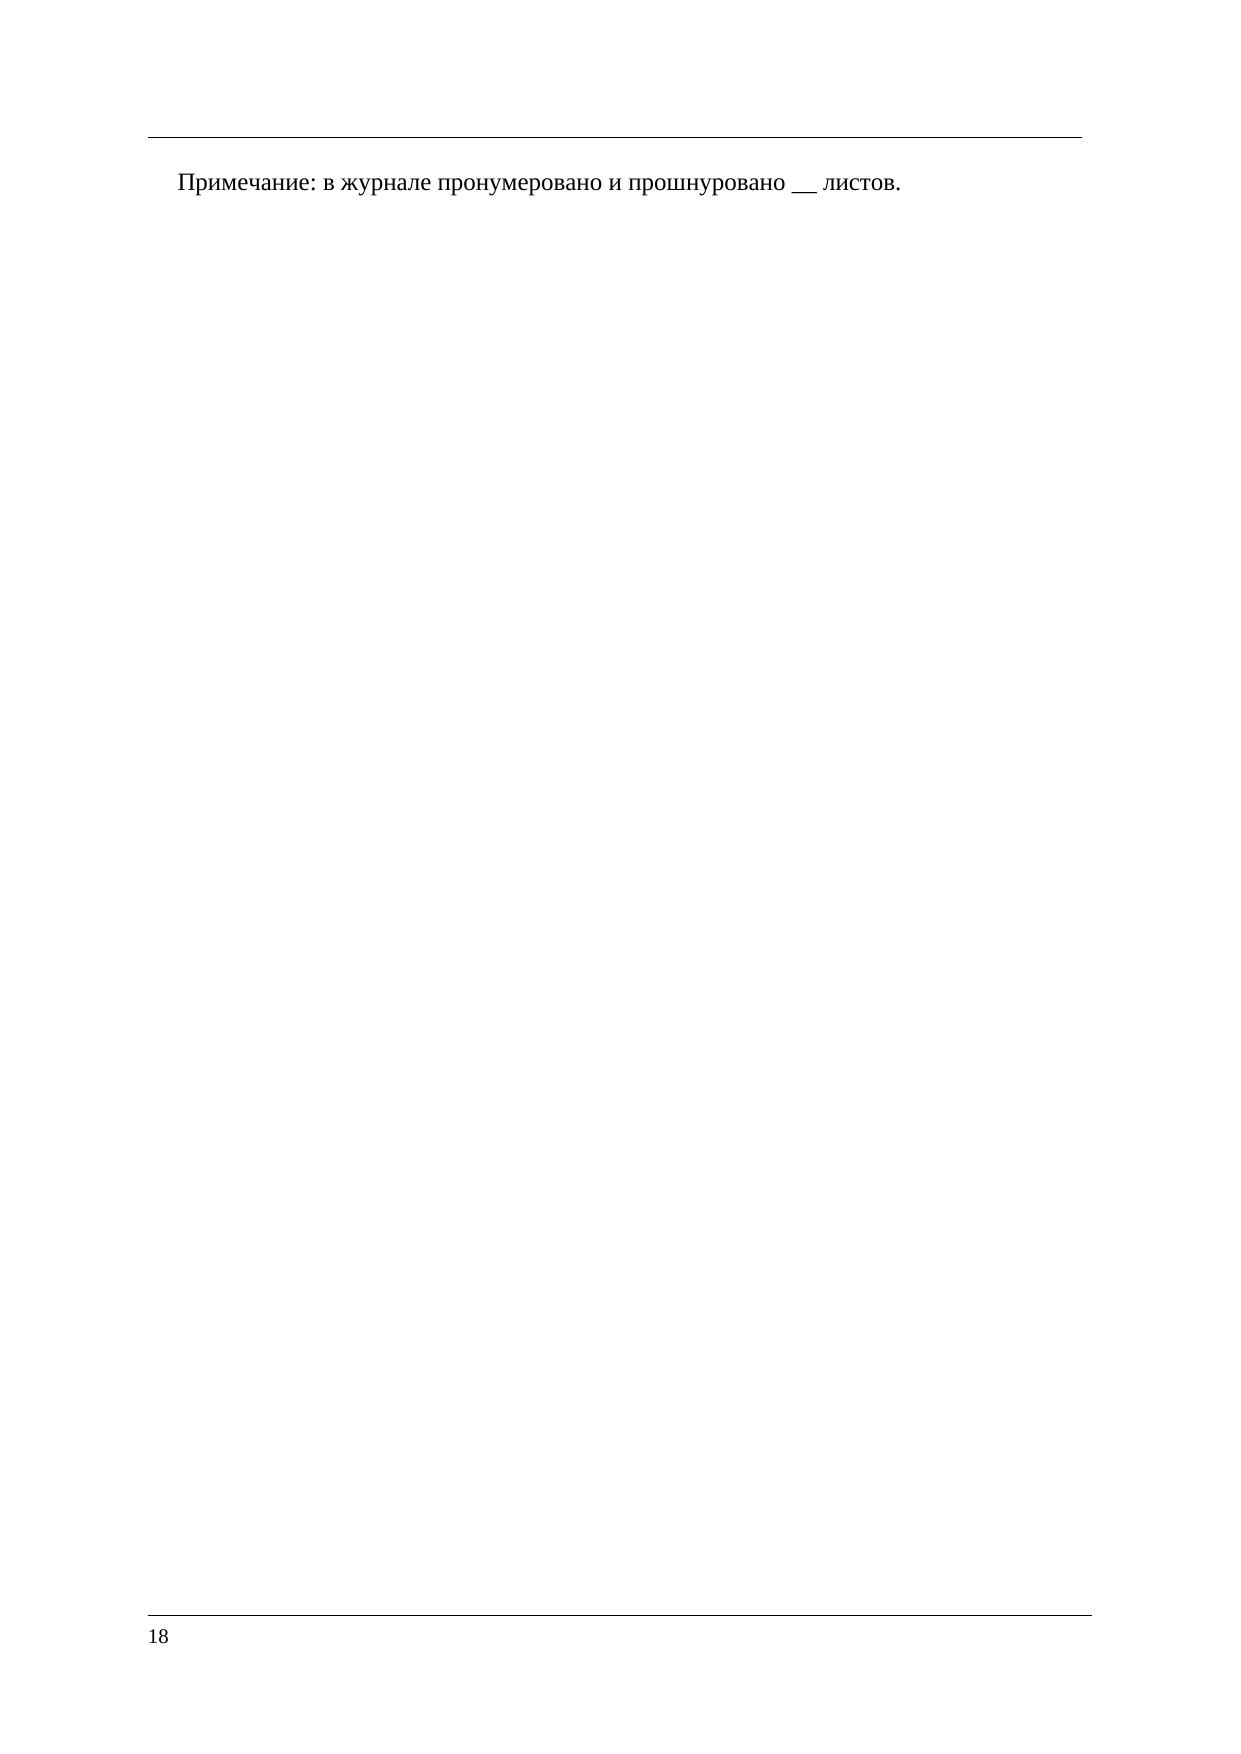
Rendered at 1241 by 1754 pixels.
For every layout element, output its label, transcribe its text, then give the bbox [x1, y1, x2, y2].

text Примечание: в журнале пронумеровано и прошнуровано __ листов. [148, 167, 1092, 196]
